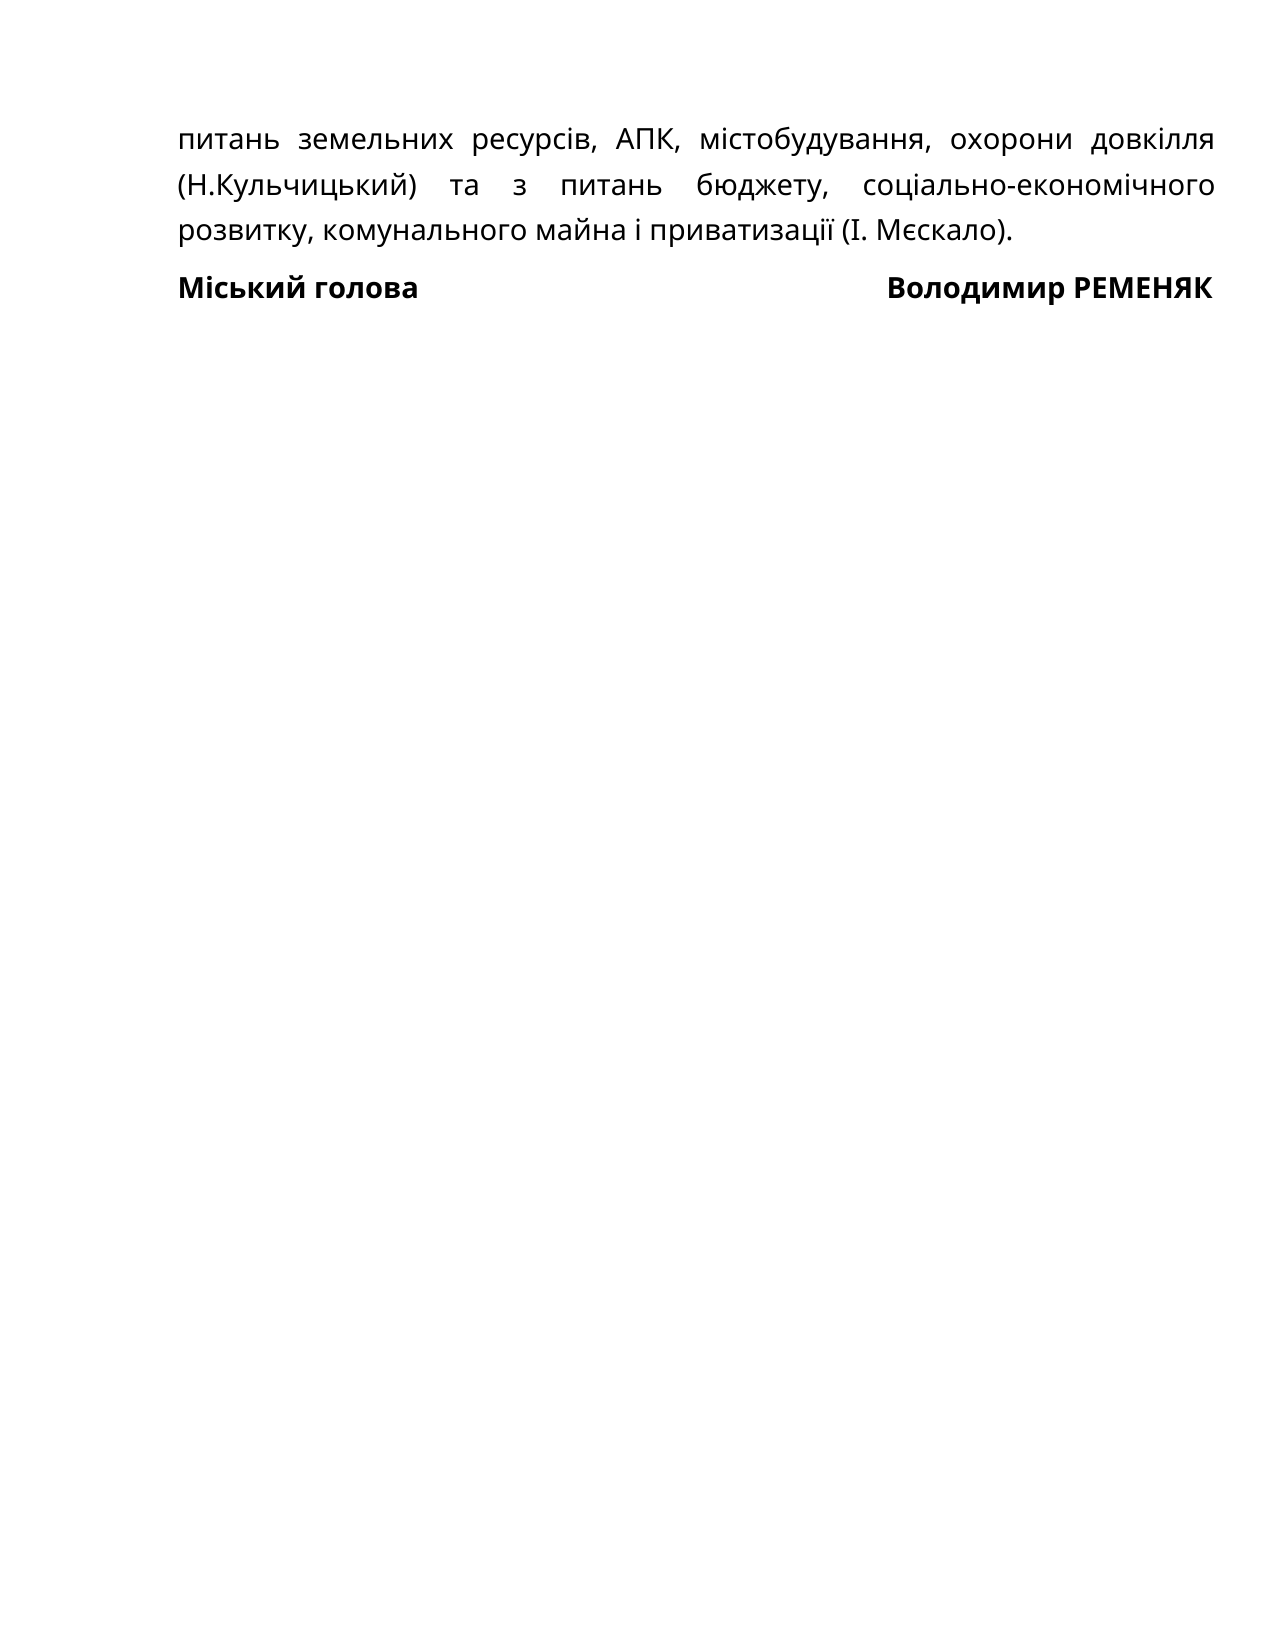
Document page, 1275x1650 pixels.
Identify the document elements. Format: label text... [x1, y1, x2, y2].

text Міський голова Володимир РЕМЕНЯК [177, 267, 1216, 307]
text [177, 118, 1216, 249]
